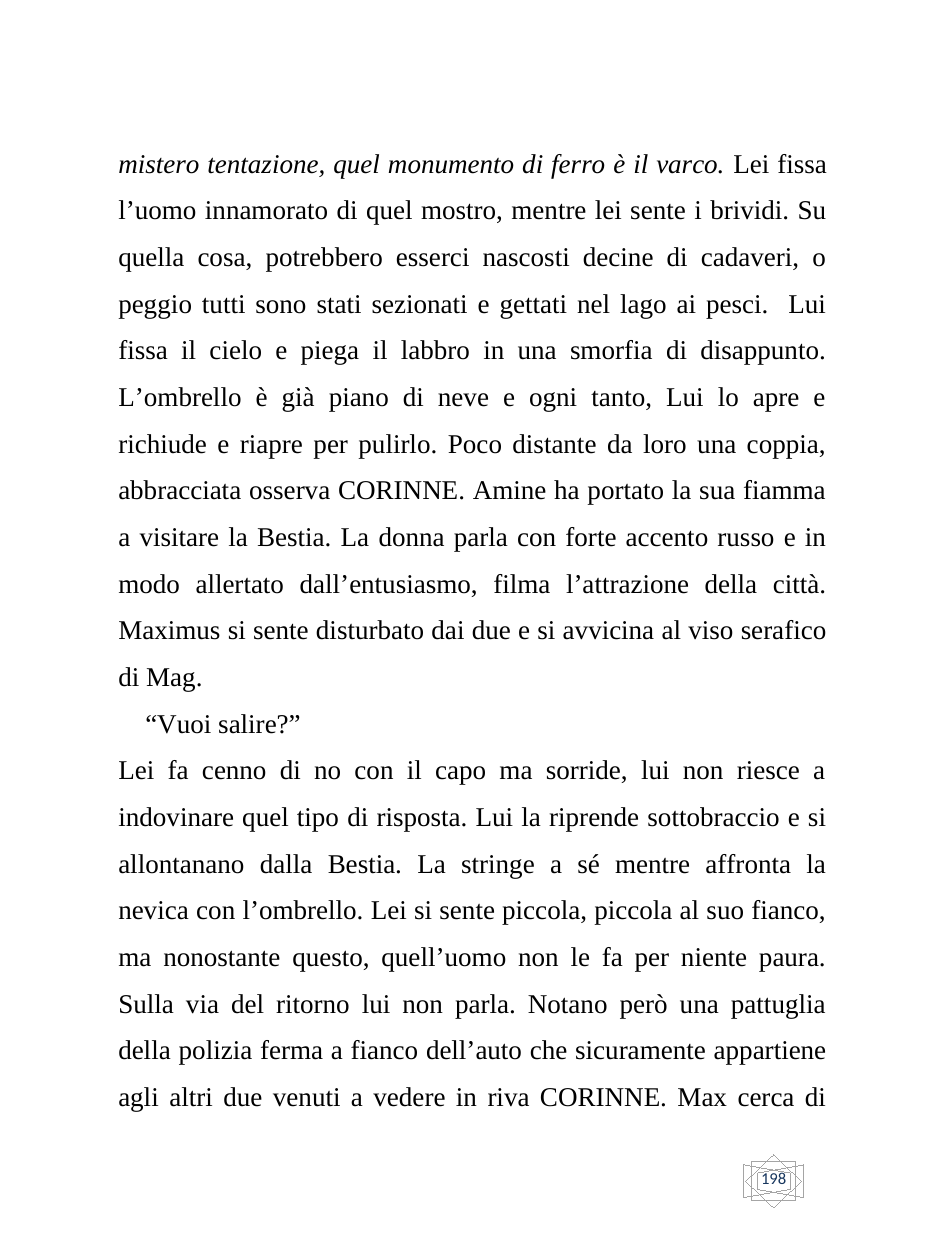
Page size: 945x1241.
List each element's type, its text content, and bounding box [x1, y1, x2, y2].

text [118, 754, 827, 1112]
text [118, 148, 827, 692]
text “Vuoi salire?” [118, 708, 827, 739]
